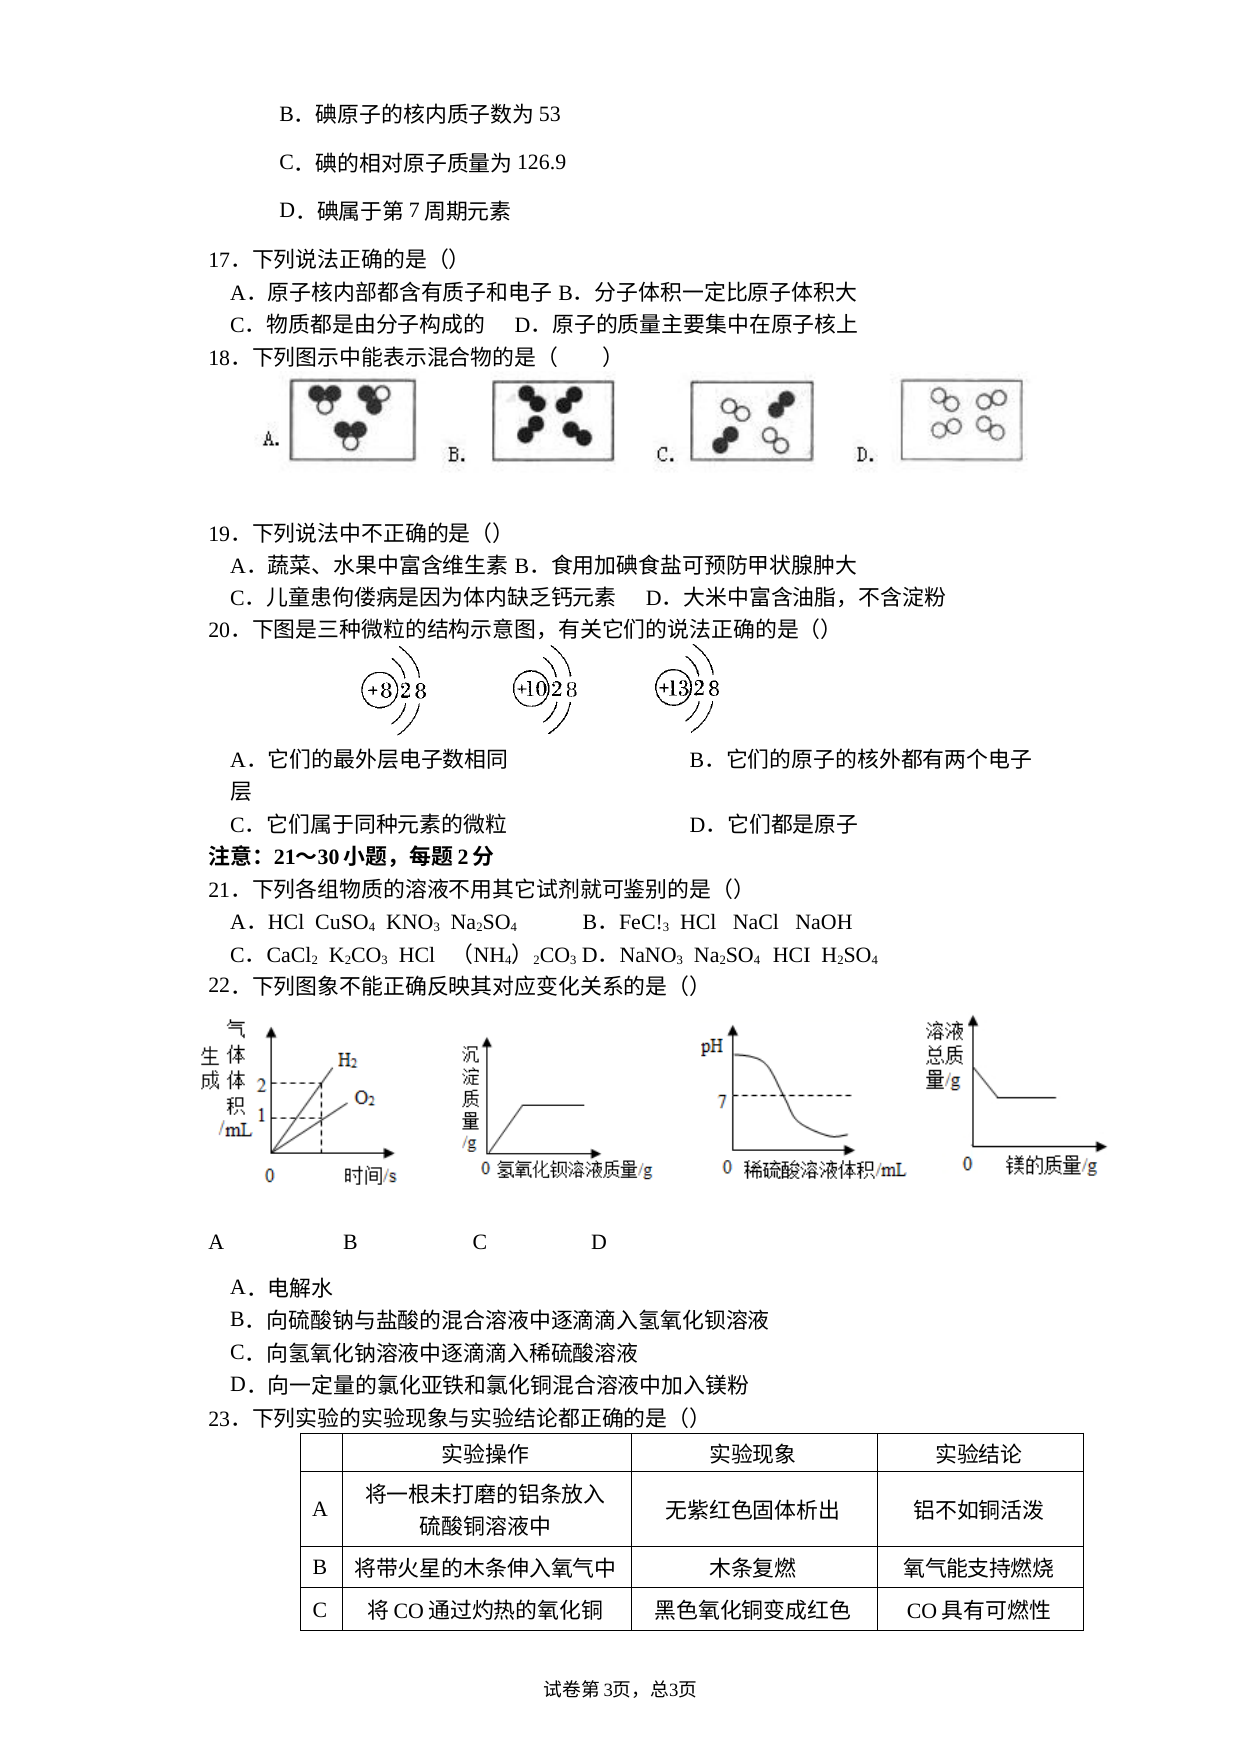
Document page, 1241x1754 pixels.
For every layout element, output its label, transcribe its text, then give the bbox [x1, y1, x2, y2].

text 21．下列各组物质的溶液不用其它试剂就可鉴别的是（） [208, 871, 1032, 904]
table_header 实验操作 [343, 1434, 631, 1471]
picture [196, 1015, 400, 1189]
text C．物质都是由分子构成的 D．原子的质量主要集中在原子核上 [230, 307, 1032, 339]
text C．CaCl2 K2CO3 HCl （NH4）2CO3 D．NaNO3 Na2SO4 HCI H2SO4 [230, 936, 1032, 969]
text 18．下列图示中能表示混合物的是（ ） [208, 339, 1032, 372]
text A．原子核内部都含有质子和电子 B．分子体积一定比原子体积大 [230, 274, 1032, 307]
text C．向氢氧化钠溶液中逐滴滴入稀硫酸溶液 [230, 1335, 1032, 1368]
table_cell 氧气能支持燃烧 [878, 1547, 1083, 1587]
text A．HCl CuSO4 KNO3 Na2SO4 B．FeC!3 HCl NaCl NaOH [230, 904, 1032, 936]
text 22．下列图象不能正确反映其对应变化关系的是（） [208, 969, 1032, 1001]
table_header 实验现象 [632, 1434, 877, 1471]
table_cell 将带火星的木条伸入氧气中 [343, 1547, 631, 1587]
table_cell 将CO通过灼热的氧化铜 [343, 1588, 631, 1630]
table_cell A [301, 1472, 342, 1546]
table_cell 黑色氧化铜变成红色 [632, 1588, 877, 1630]
table_cell C [301, 1588, 342, 1630]
text A．它们的最外层电子数相同 B．它们的原子的核外都有两个电子层 [230, 741, 1032, 806]
text C．碘的相对原子质量为126.9 [208, 145, 1032, 178]
text 17．下列说法正确的是（） [208, 242, 1032, 274]
text 20．下图是三种微粒的结构示意图，有关它们的说法正确的是（） [208, 611, 1032, 644]
text A．电解水 [230, 1270, 1032, 1303]
table_header 实验结论 [878, 1434, 1083, 1471]
table_cell 木条复燃 [632, 1547, 877, 1587]
picture [696, 1020, 910, 1183]
table_cell CO具有可燃性 [878, 1588, 1083, 1630]
picture [460, 1035, 655, 1183]
text B．向硫酸钠与盐酸的混合溶液中逐滴滴入氢氧化钡溶液 [230, 1303, 1032, 1335]
table_header [301, 1434, 342, 1471]
text 19．下列说法中不正确的是（） [208, 508, 1032, 548]
text C．儿童患佝偻病是因为体内缺乏钙元素 D．大米中富含油脂，不含淀粉 [230, 579, 1032, 611]
text D．向一定量的氯化亚铁和氯化铜混合溶液中加入镁粉 [230, 1368, 1032, 1400]
picture [921, 1010, 1112, 1180]
text 注意：21～30小题，每题2分 [208, 839, 1032, 871]
table_cell B [301, 1547, 342, 1587]
text B．碘原子的核内质子数为53 [208, 97, 1032, 129]
table_cell 铝不如铜活泼 [878, 1472, 1083, 1546]
text A．蔬菜、水果中富含维生素 B．食用加碘食盐可预防甲状腺肿大 [230, 548, 1032, 579]
text C．它们属于同种元素的微粒 D．它们都是原子 [230, 806, 1032, 839]
picture [254, 371, 1037, 476]
text D．碘属于第7周期元素 [208, 194, 1032, 226]
table_cell 无紫红色固体析出 [632, 1472, 877, 1546]
table_cell 将一根未打磨的铝条放入 硫酸铜溶液中 [343, 1472, 631, 1546]
text 23．下列实验的实验现象与实验结论都正确的是（） [208, 1400, 1032, 1433]
picture [361, 643, 719, 736]
